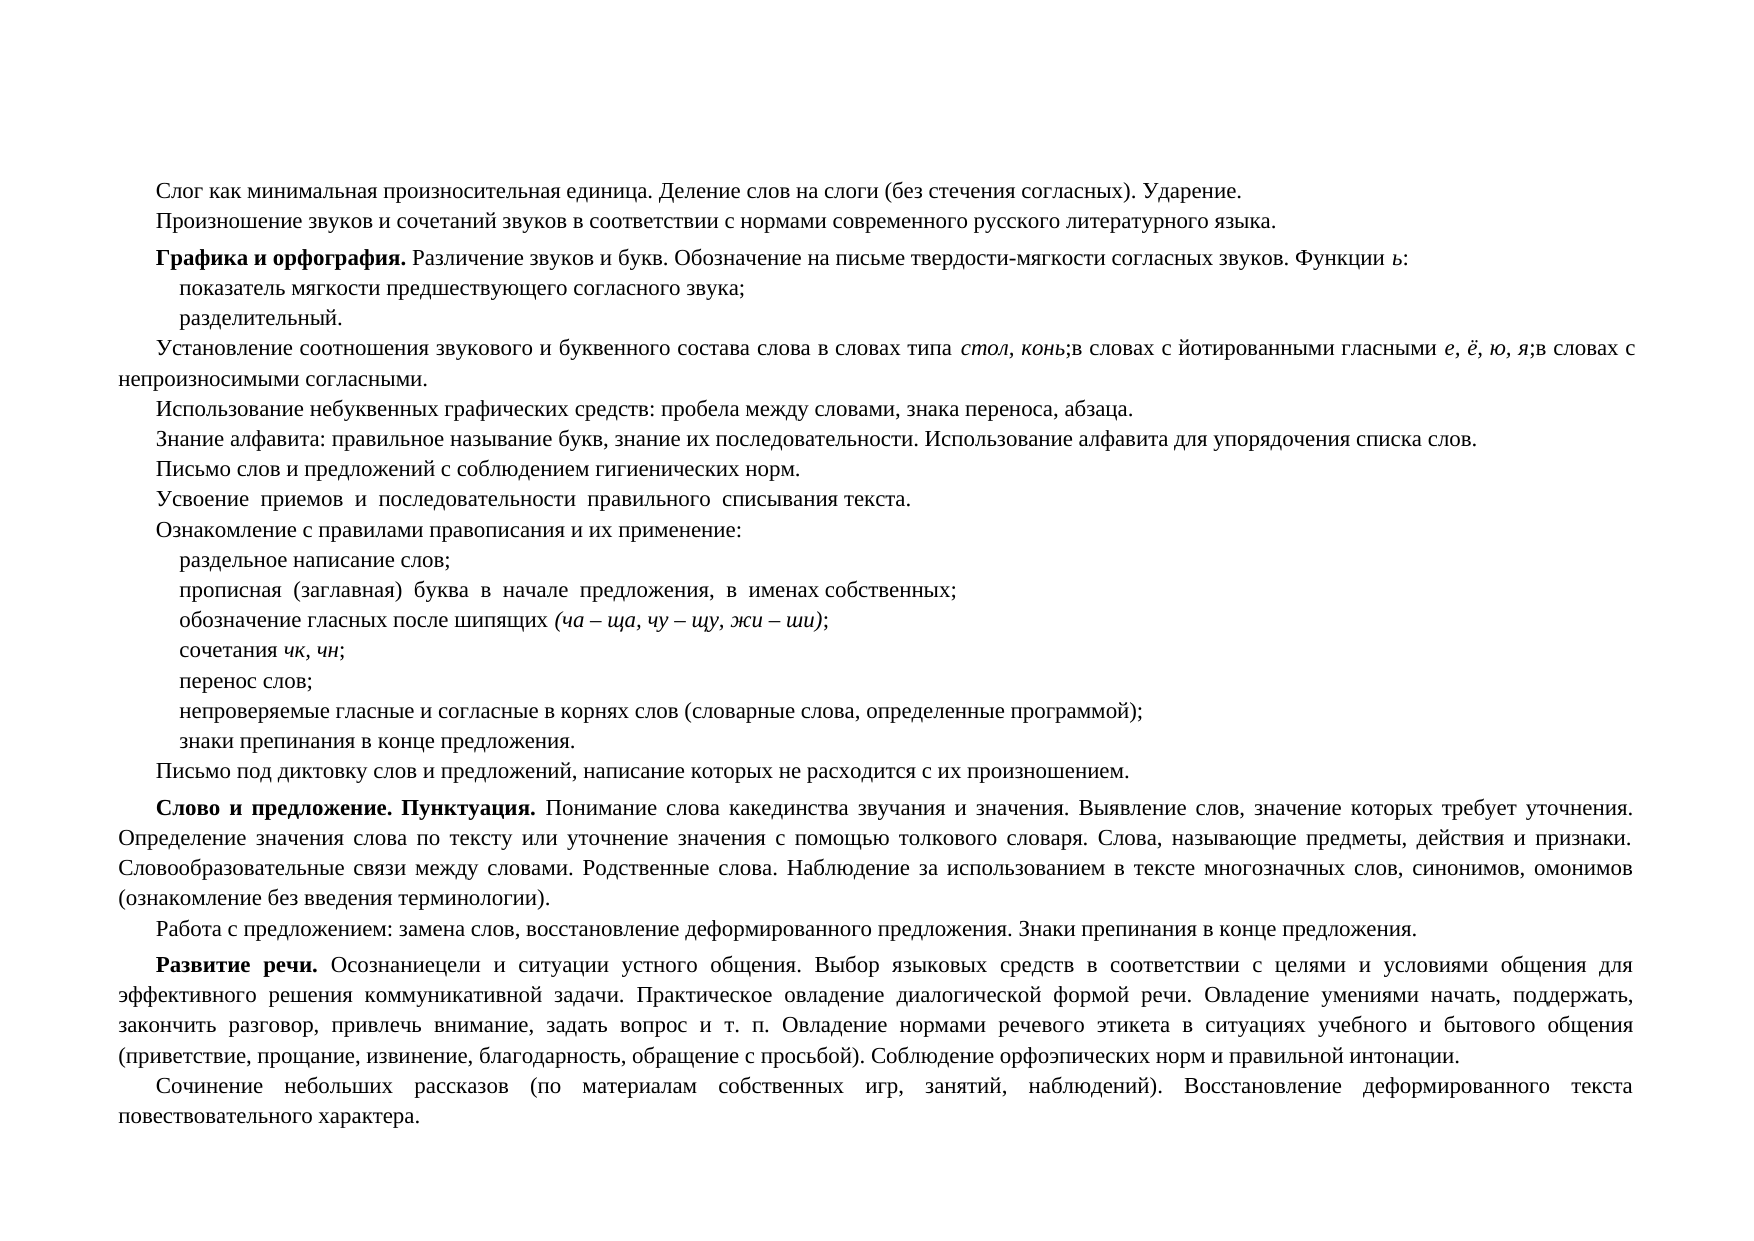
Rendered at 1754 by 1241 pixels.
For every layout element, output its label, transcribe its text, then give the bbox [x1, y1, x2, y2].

text  знаки препинания в конце предложения. [118, 727, 1636, 753]
text Графика и орфография. Различение звуков и букв. Обозначение на письме твердости-мягкости согласных звуков. Функции ь: [118, 244, 1636, 270]
text  раздельное написание слов; [118, 546, 1636, 572]
text Слог как минимальная произносительная единица. Деление слов на слоги (без стечения согласных). Ударение. [118, 177, 1636, 203]
text Письмо слов и предложений с соблюдением гигиенических норм. [118, 455, 1636, 482]
text Знание алфавита: правильное называние букв, знание их последовательности. Использование алфавита для упорядочения списка слов. [118, 425, 1636, 451]
text Ознакомление с правилами правописания и их применение: [118, 516, 1636, 542]
text  показатель мягкости предшествующего согласного звука; [118, 274, 1636, 300]
text Развитие речи. Осознаниецели и ситуации устного общения. Выбор языковых средств в соответствии с целями и условиями общения для эффективного решения коммуникативной задачи. Практическое овладение диалогической формой речи. Овладение умениями начать, поддержать, закончить разговор, привлечь внимание, задать вопрос и т. п. Овладение нормами речевого этикета в ситуациях учебного и бытового общения (приветствие, прощание, извинение, благодарность, обращение с просьбой). Соблюдение орфоэпических норм и правильной интонации. [118, 951, 1636, 1068]
text  перенос слов; [118, 667, 1636, 693]
text  прописная (заглавная) буква в начале предложения, в именах собственных; [118, 576, 1636, 602]
text  непроверяемые гласные и согласные в корнях слов (словарные слова, определенные программой); [118, 697, 1636, 723]
text Использование небуквенных графических средств: пробела между словами, знака переноса, абзаца. [118, 395, 1636, 421]
text Слово и предложение. Пунктуация. Понимание слова какединства звучания и значения. Выявление слов, значение которых требует уточнения. Определение значения слова по тексту или уточнение значения с помощью толкового словаря. Слова, называющие предметы, действия и признаки. Словообразовательные связи между словами. Родственные слова. Наблюдение за использованием в тексте многозначных слов, синонимов, омонимов (ознакомление без введения терминологии). [118, 794, 1636, 911]
text  разделительный. [118, 304, 1636, 331]
text  обозначение гласных после шипящих (ча – ща, чу – щу, жи – ши); [118, 606, 1636, 633]
text Произношение звуков и сочетаний звуков в соответствии с нормами современного русского литературного языка. [118, 207, 1636, 234]
text Работа с предложением: замена слов, восстановление деформированного предложения. Знаки препинания в конце предложения. [118, 915, 1636, 941]
text  сочетания чк, чн; [118, 637, 1636, 663]
text Письмо под диктовку слов и предложений, написание которых не расходится с их произношением. [118, 757, 1636, 784]
text Установление соотношения звукового и буквенного состава слова в словах типа стол, конь;в словах с йотированными гласными е, ё, ю, я;в словах с непроизносимыми согласными. [118, 334, 1636, 391]
text Усвоение приемов и последовательности правильного списывания текста. [118, 486, 1636, 512]
text Сочинение небольших рассказов (по материалам собственных игр, занятий, наблюдений). Восстановление деформированного текста повествовательного характера. [118, 1072, 1636, 1128]
